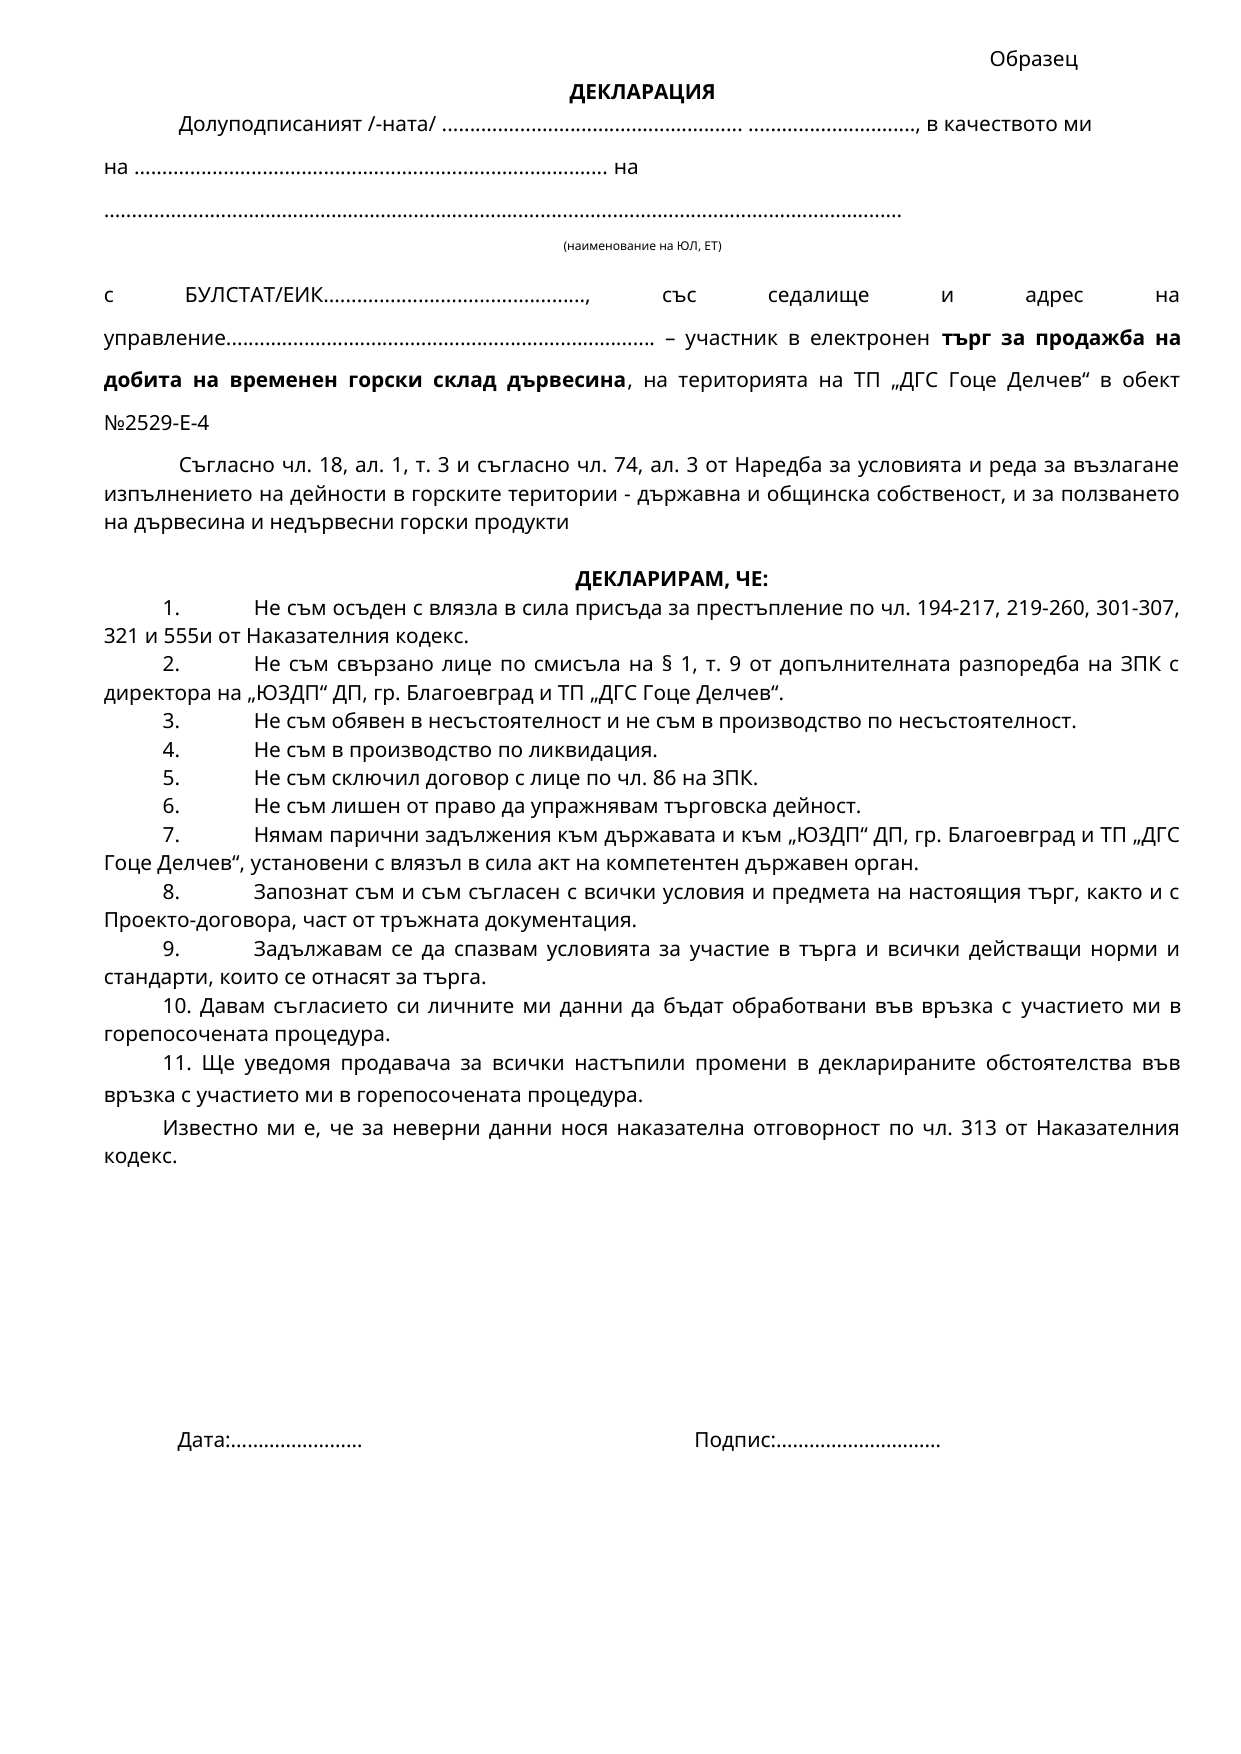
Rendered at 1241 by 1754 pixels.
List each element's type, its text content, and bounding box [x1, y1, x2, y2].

text Съгласно чл. 18, ал. 1, т. 3 и съгласно чл. 74, ал. 3 от Наредба за условията и реда за възлагане изпълнението на дейности в горските територии - държавна и общинска собственост, и за ползването на дървесина и недървесни горски продукти [103, 450, 1181, 536]
list Не съм в производство по ликвидация. [103, 735, 1181, 763]
text 10. Давам съгласието си личните ми данни да бъдат обработвани във връзка с участието ми в горепосочената процедура. [103, 991, 1181, 1048]
text ДЕКЛАРИРАМ, ЧЕ: [103, 564, 1181, 593]
list Не съм свързано лице по смисъла на § 1, т. 9 от допълнителната разпоредба на ЗПК с директора на „ЮЗДП“ ДП, гр. Благоевград и ТП „ДГС Гоце Делчев“. [103, 649, 1181, 706]
text ..........................…………………………………………...................................................................... [103, 195, 1181, 223]
list Запознат съм и съм съгласен с всички условия и предмета на настоящия търг, както и с Проекто-договора, част от тръжната документация. [103, 877, 1181, 934]
text Известно ми е, че за неверни данни нося наказателна отговорност по чл. 313 от Наказателния кодекс. [103, 1113, 1181, 1170]
text (наименование на ЮЛ, ЕТ) [103, 237, 1181, 266]
text ДЕКЛАРАЦИЯ [103, 77, 1181, 105]
list Не съм обявен в несъстоятелност и не съм в производство по несъстоятелност. [103, 706, 1181, 735]
text Образец [103, 44, 1181, 73]
list Задължавам се да спазвам условията за участие в търга и всички действащи норми и стандарти, които се отнасят за търга. [103, 934, 1181, 991]
list Не съм сключил договор с лице по чл. 86 на ЗПК. [103, 763, 1181, 792]
text Дата:…………………… Подпис:………………………… [103, 1426, 1181, 1454]
text с БУЛСТАТ/ЕИК..............................................., със седалище и адрес на управление............................................................................. – участник в електронен търг за продажба на добита на временен горски склад дървесина, на територията на ТП „ДГС Гоце Делчев“ в обект №2529-Е-4 [103, 280, 1181, 436]
list Нямам парични задължения към държавата и към „ЮЗДП“ ДП, гр. Благоевград и ТП „ДГС Гоце Делчев“, установени с влязъл в сила акт на компетентен държавен орган. [103, 820, 1181, 877]
list Не съм лишен от право да упражнявам търговска дейност. [103, 792, 1181, 820]
text 11. Ще уведомя продавача за всички настъпили промени в декларираните обстоятелства във връзка с участието ми в горепосочената процедура. [103, 1048, 1181, 1109]
text Долуподписаният /-ната/ ...................................................... .............................., в качеството ми на ..................................................................................... на [103, 109, 1181, 181]
list Не съм осъден с влязла в сила присъда за престъпление по чл. 194-217, 219-260, 301-307, 321 и 555и от Наказателния кодекс. [103, 593, 1181, 649]
